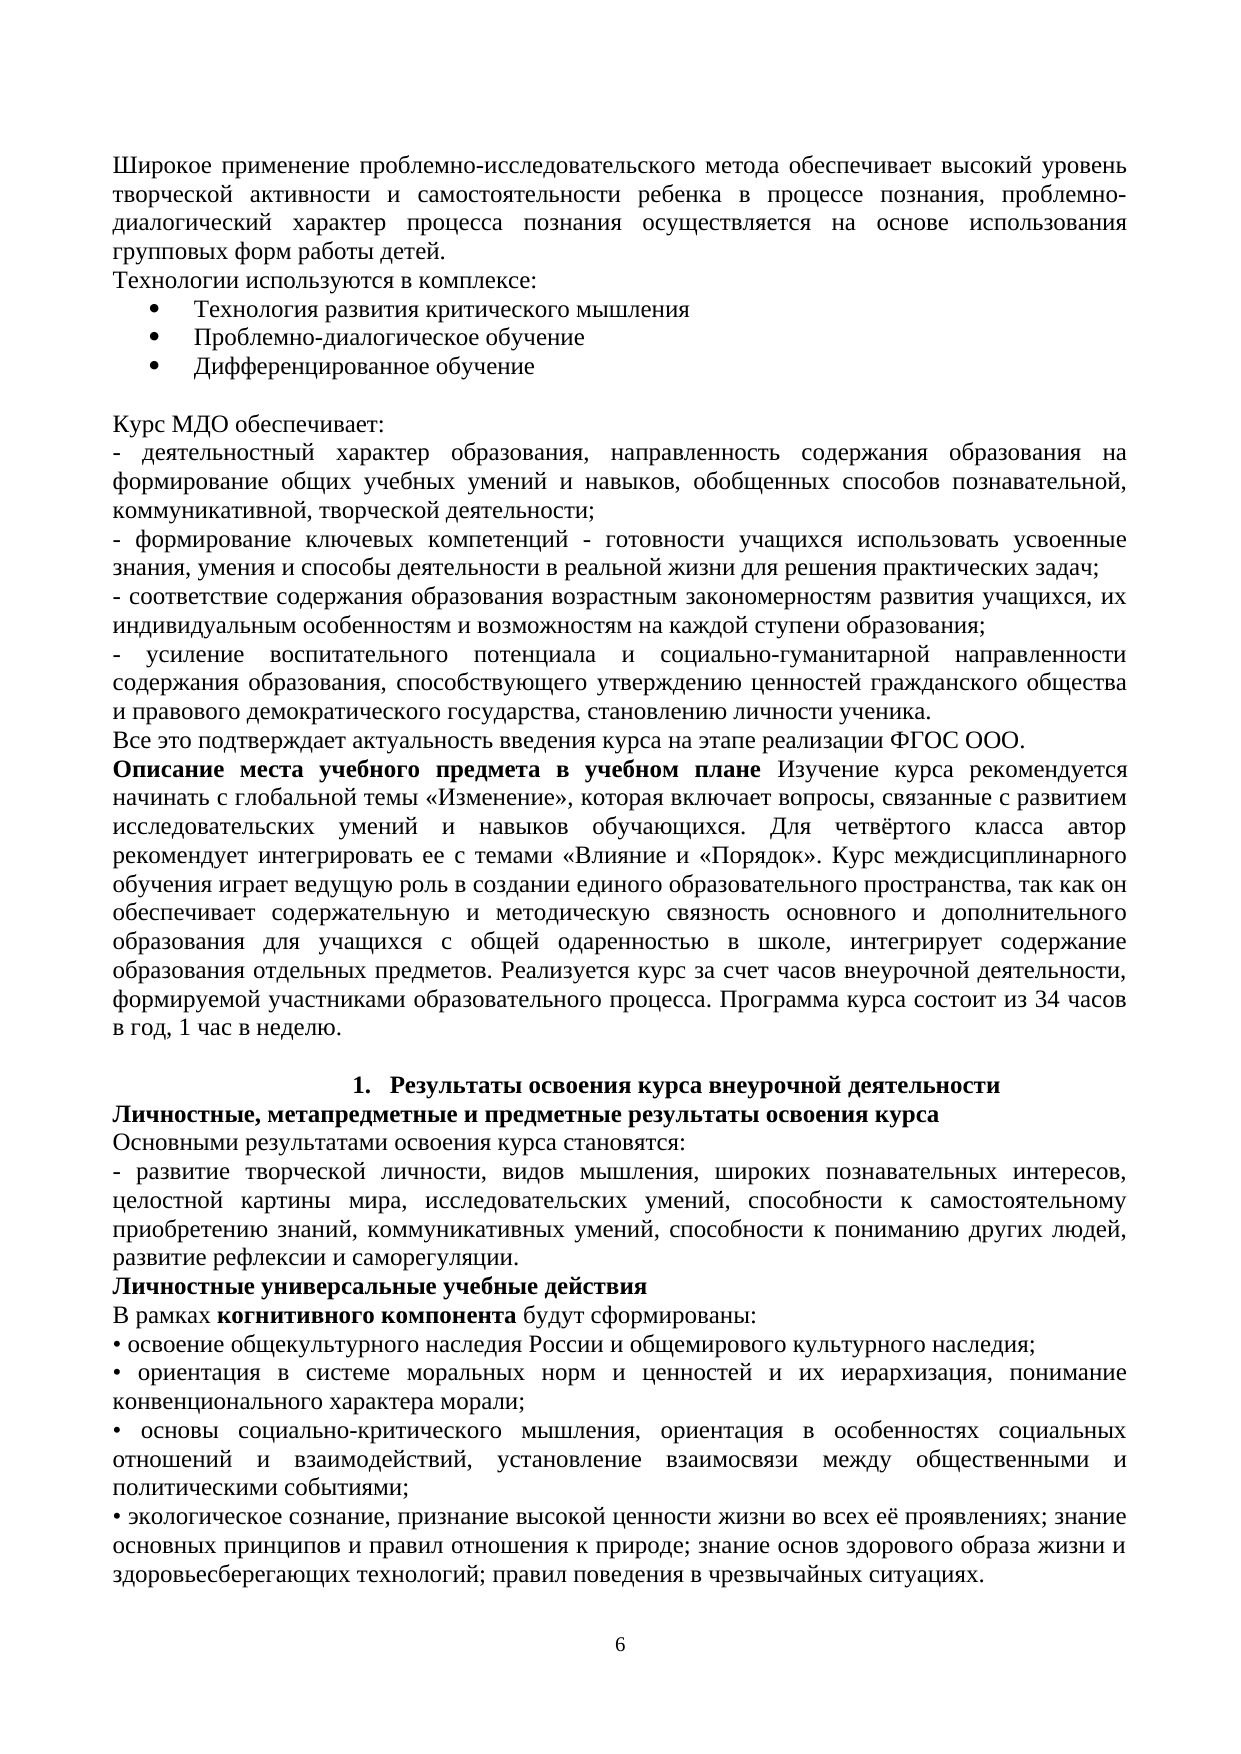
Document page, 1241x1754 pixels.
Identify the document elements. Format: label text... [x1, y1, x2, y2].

text В рамках когнитивного компонента будут сформированы: [112, 1300, 1128, 1329]
text • ориентация в системе моральных норм и ценностей и их иерархизация, понимание конвенционального характера морали; [112, 1357, 1128, 1415]
text Курс МДО обеспечивает: [112, 409, 1128, 437]
text Описание места учебного предмета в учебном плане Изучение курса рекомендуется начинать с глобальной темы «Изменение», которая включает вопросы, связанные с развитием исследовательских умений и навыков обучающихся. Для четвёртого класса автор рекомендует интегрировать ее с темами «Влияние и «Порядок». Курс междисциплинарного обучения играет ведущую роль в создании единого образовательного пространства, так как он обеспечивает содержательную и методическую связность основного и дополнительного образования для учащихся с общей одаренностью в школе, интегрирует содержание образования отдельных предметов. Реализуется курс за счет часов внеурочной деятельности, формируемой участниками образовательного процесса. Программа курса состоит из 34 часов в год, 1 час в неделю. [112, 754, 1128, 1041]
text - развитие творческой личности, видов мышления, широких познавательных интересов, целостной картины мира, исследовательских умений, способности к самостоятельному приобретению знаний, коммуникативных умений, способности к пониманию других людей, развитие рефлексии и саморегуляции. [112, 1156, 1128, 1271]
text - формирование ключевых компетенций - готовности учащихся использовать усвоенные знания, умения и способы деятельности в реальной жизни для решения практических задач; [112, 524, 1128, 581]
list Проблемно-диалогическое обучение [150, 322, 1128, 351]
list Дифференцированное обучение [150, 351, 1128, 380]
text • экологическое сознание, признание высокой ценности жизни во всех её проявлениях; знание основных принципов и правил отношения к природе; знание основ здорового образа жизни и здоровьесберегающих технологий; правил поведения в чрезвычайных ситуациях. [112, 1501, 1128, 1587]
text Широкое применение проблемно-исследовательского метода обеспечивает высокий уровень творческой активности и самостоятельности ребенка в процессе познания, проблемно-диалогический характер процесса познания осуществляется на основе использования групповых форм работы детей. [112, 150, 1128, 265]
text • освоение общекультурного наследия России и общемирового культурного наследия; [112, 1329, 1128, 1357]
text • основы социально-критического мышления, ориентация в особенностях социальных отношений и взаимодействий, установление взаимосвязи между общественными и политическими событиями; [112, 1415, 1128, 1501]
text Личностные, метапредметные и предметные результаты освоения курса [112, 1099, 1128, 1127]
text Личностные универсальные учебные действия [112, 1271, 1128, 1300]
text Все это подтверждает актуальность введения курса на этапе реализации ФГОС ООО. [112, 725, 1128, 754]
text - усиление воспитательного потенциала и социально-гуманитарной направленности содержания образования, способствующего утверждению ценностей гражданского общества и правового демократического государства, становлению личности ученика. [112, 639, 1128, 725]
text - деятельностный характер образования, направленность содержания образования на формирование общих учебных умений и навыков, обобщенных способов познавательной, коммуникативной, творческой деятельности; [112, 437, 1128, 524]
text Основными результатами освоения курса становятся: [112, 1127, 1128, 1156]
text - соответствие содержания образования возрастным закономерностям развития учащихся, их индивидуальным особенностям и возможностям на каждой ступени образования; [112, 581, 1128, 639]
list Технология развития критического мышления [150, 294, 1128, 322]
list Результаты освоения курса внеурочной деятельности [225, 1070, 1128, 1099]
text Технологии используются в комплексе: [112, 265, 1128, 294]
